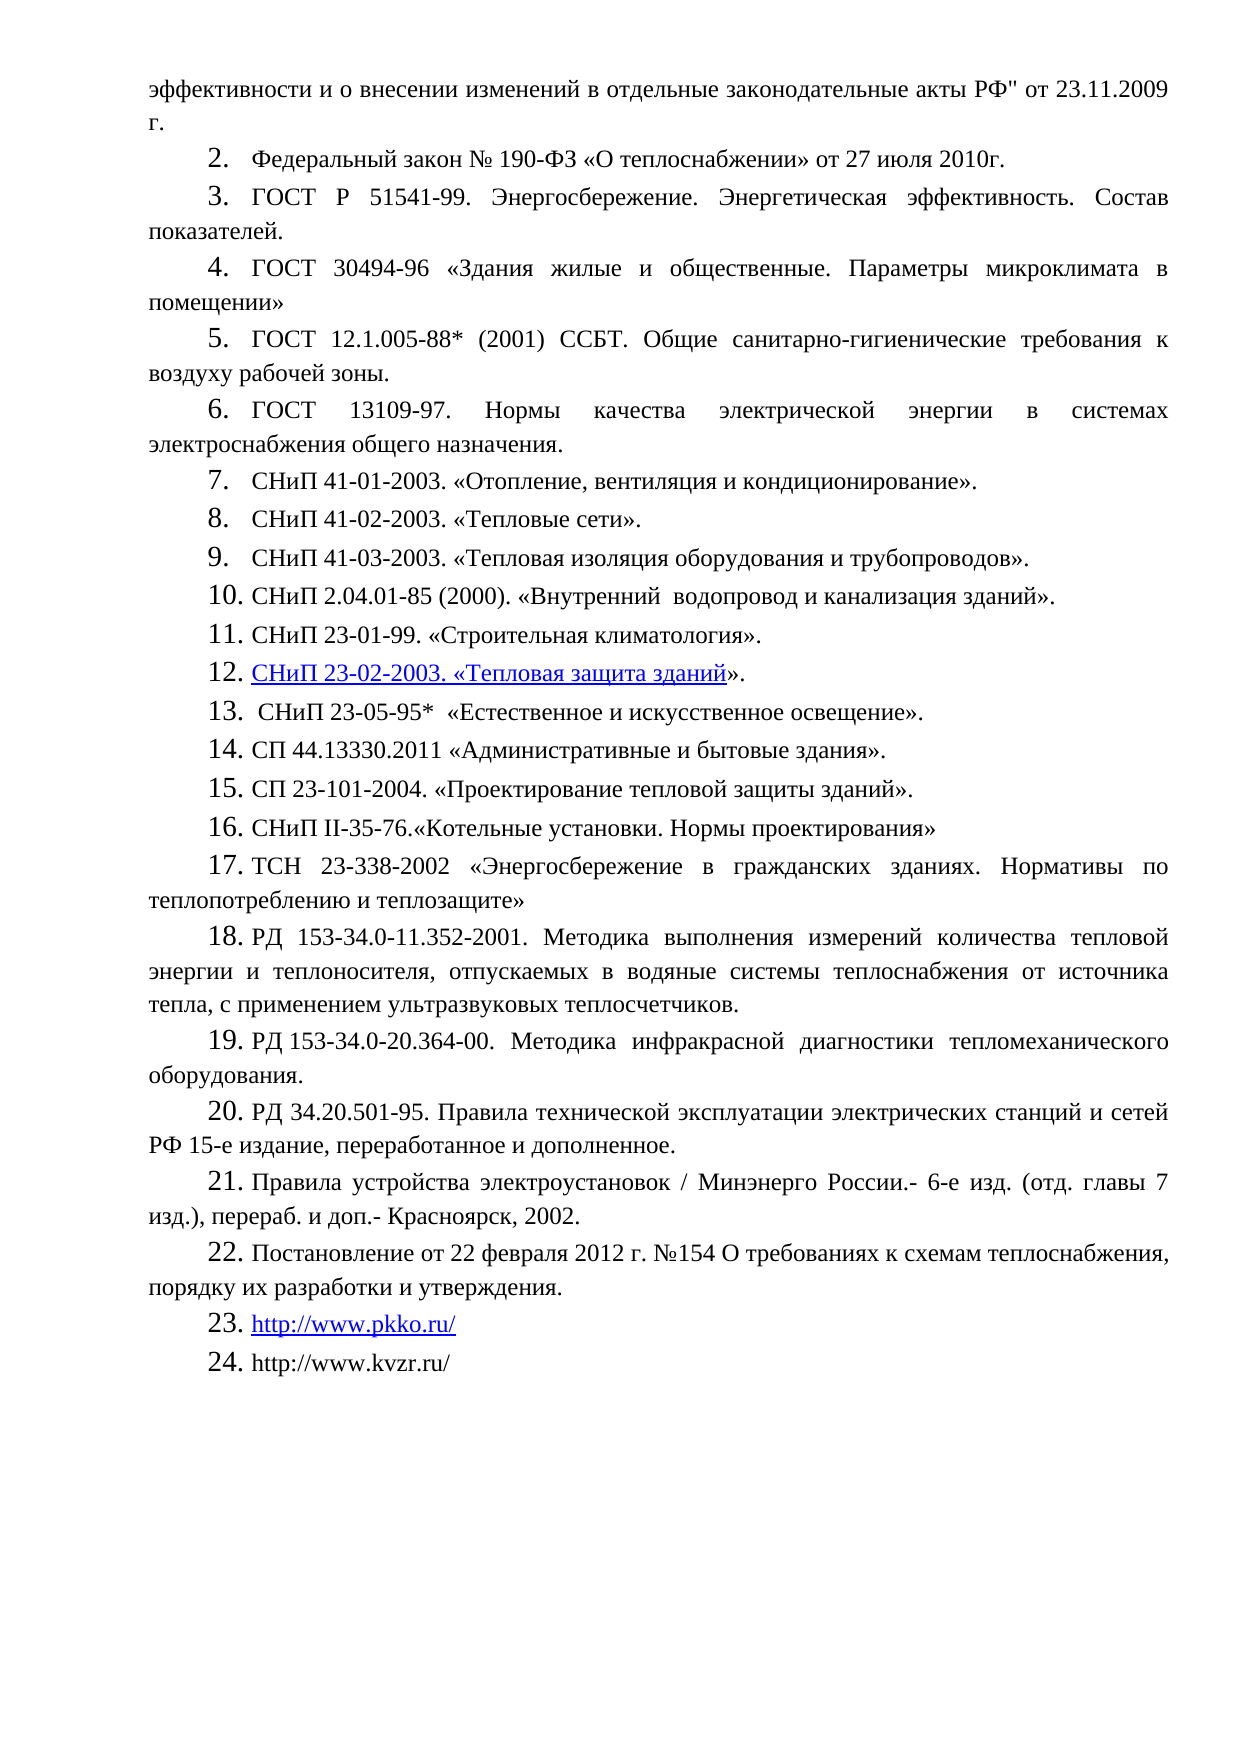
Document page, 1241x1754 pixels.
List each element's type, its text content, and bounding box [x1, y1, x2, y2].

list Постановление от 22 февраля 2012 г. №154 О требованиях к схемам теплоснабжения, порядку их разработки и утверждения. [148, 1234, 1169, 1301]
list http://www.kvzr.ru/ [148, 1344, 1169, 1377]
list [148, 74, 1169, 136]
list ГОСТ 30494-96 «Здания жилые и общественные. Параметры микроклимата в помещении» [148, 249, 1169, 316]
list ГОСТ Р 51541-99. Энергосбережение. Энергетическая эффективность. Состав показателей. [148, 178, 1169, 245]
list ГОСТ 12.1.005-88* (2001) ССБТ. Общие санитарно-гигиенические требования к воздуху рабочей зоны. [148, 320, 1169, 387]
list СНиП 23-01-99. «Строительная климатология». [148, 616, 1169, 649]
list СНиП 23-05-95* «Естественное и искусственное освещение». [148, 693, 1169, 727]
list ТСН 23-338-2002 «Энергосбережение в гражданских зданиях. Нормативы по теплопотреблению и теплозащите» [148, 847, 1169, 914]
list СНиП 41-02-2003. «Тепловые сети». [148, 500, 1169, 534]
list СНиП II-35-76.«Котельные установки. Нормы проектирования» [148, 809, 1169, 842]
list СНиП 23-02-2003. «Тепловая защита зданий». [148, 654, 1169, 688]
list СНиП 2.04.01-85 (2000). «Внутренний водопровод и канализация зданий». [148, 577, 1169, 611]
list ГОСТ 13109-97. Нормы качества электрической энергии в системах электроснабжения общего назначения. [148, 391, 1169, 457]
list СП 23-101-2004. «Проектирование тепловой защиты зданий». [148, 770, 1169, 804]
list http://www.pkko.ru/ [148, 1305, 1169, 1339]
list СНиП 41-01-2003. «Отопление, вентиляция и кондиционирование». [148, 462, 1169, 495]
list Федеральный закон № 190-ФЗ «О теплоснабжении» от 27 июля 2010г. [148, 140, 1169, 173]
list РД 153-34.0-11.352-2001. Методика выполнения измерений количества тепловой энергии и теплоносителя, отпускаемых в водяные системы теплоснабжения от источника тепла, с применением ультразвуковых теплосчетчиков. [148, 918, 1169, 1018]
list РД 153-34.0-20.364-00. Методика инфракрасной диагностики тепломеханического оборудования. [148, 1022, 1169, 1088]
list Правила устройства электроустановок / Минэнерго России.- 6-е изд. (отд. главы 7 изд.), перераб. и доп.- Красноярск, 2002. [148, 1163, 1169, 1230]
list РД 34.20.501-95. Правила технической эксплуатации электрических станций и сетей РФ 15-е издание, переработанное и дополненное. [148, 1093, 1169, 1159]
list СП 44.13330.2011 «Административные и бытовые здания». [148, 732, 1169, 765]
list СНиП 41-03-2003. «Тепловая изоляция оборудования и трубопроводов». [148, 539, 1169, 572]
